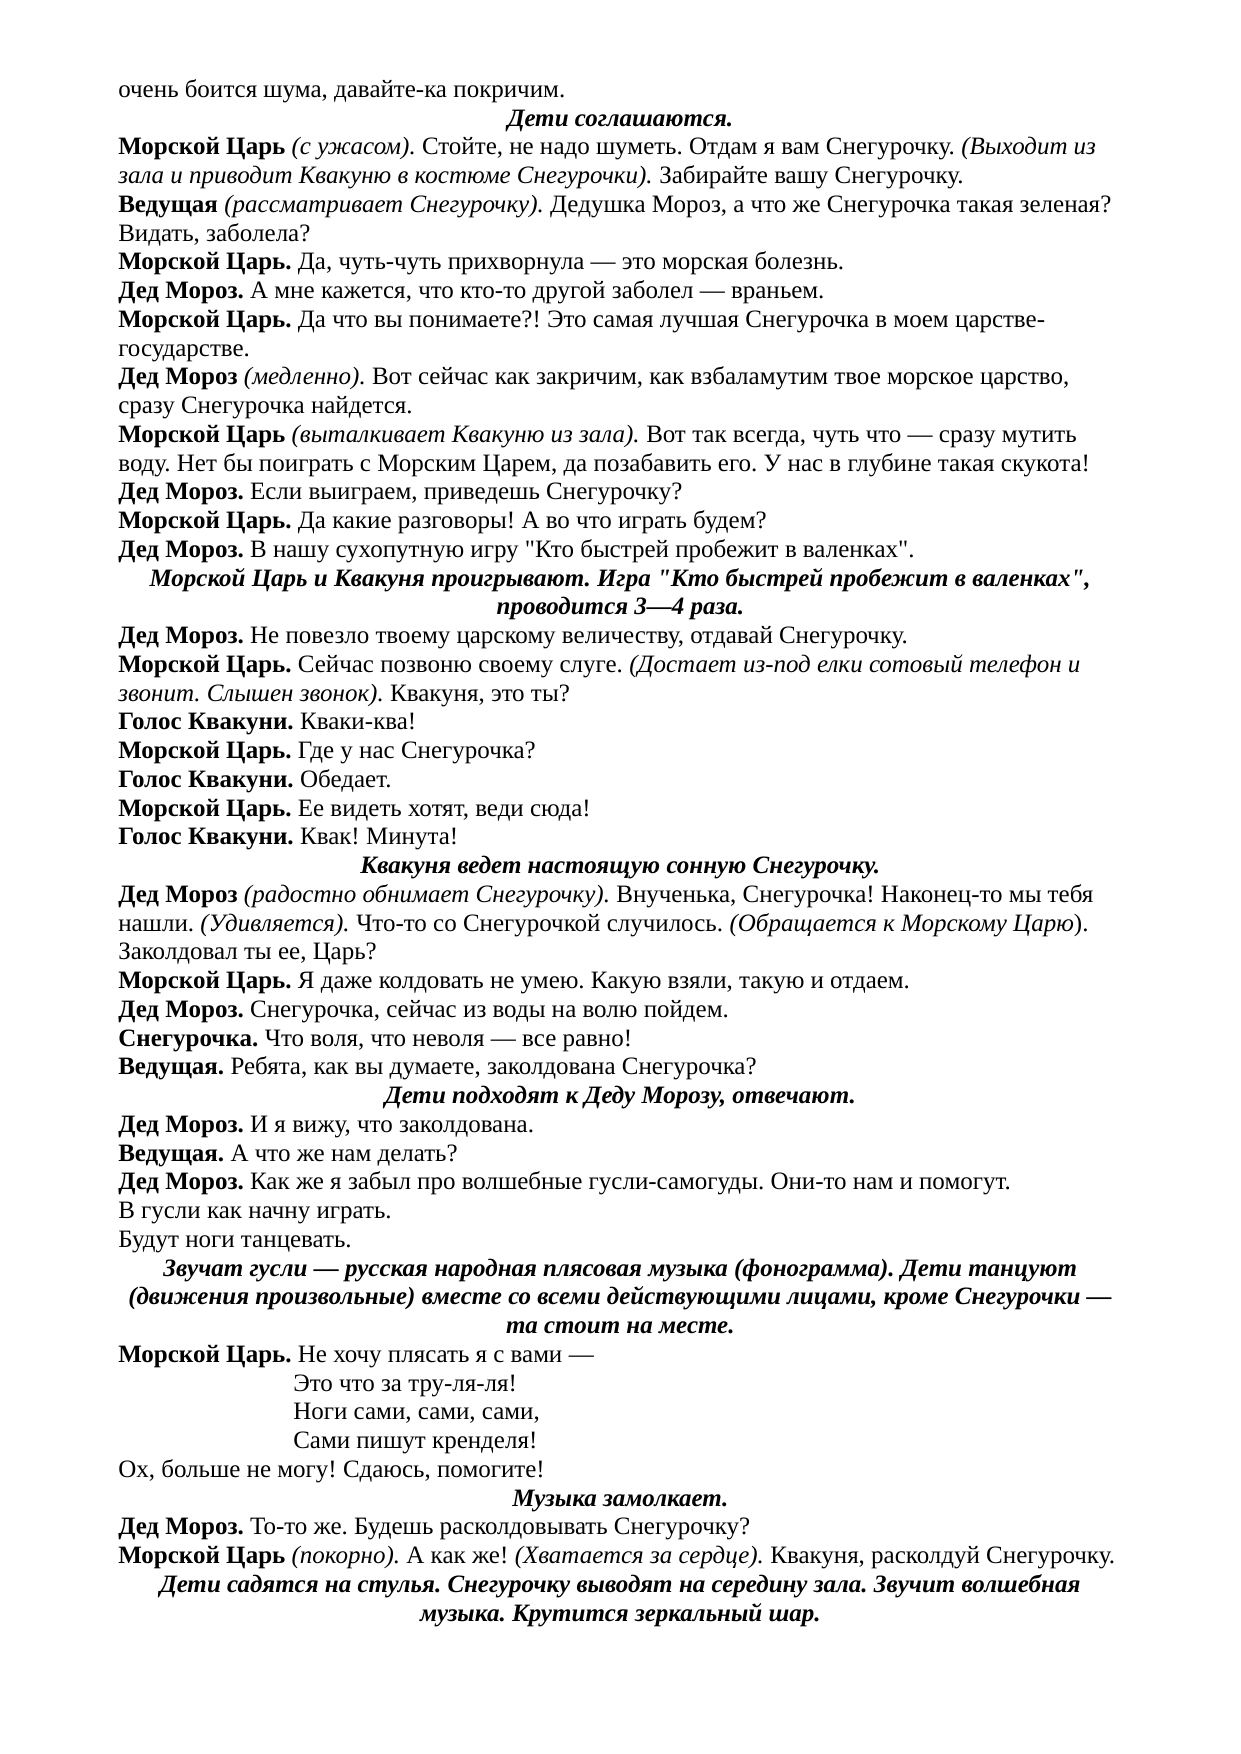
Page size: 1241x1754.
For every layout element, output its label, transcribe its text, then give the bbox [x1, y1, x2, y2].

text Дед Мороз. И я вижу, что заколдована. Ведущая. А что же нам делать? Дед Мороз. Как же я забыл про волшебные гусли-самогуды. Они-то нам и помогут. В гусли как начну играть. Будут ноги танцевать. [118, 1109, 1122, 1253]
text Морской Царь и Квакуня проигрывают. Игра "Кто быстрей пробежит в валенках", проводится 3—4 раза. [118, 563, 1122, 620]
text Дети соглашаются. [118, 103, 1122, 131]
text Дед Мороз. То-то же. Будешь расколдовывать Снегурочку? Морской Царь (покорно). А как же! (Хватается за сердце). Квакуня, расколдуй Снегурочку. [118, 1511, 1122, 1569]
text Дети садятся на стулья. Снегурочку выводят на середину зала. Звучит волшебная музыка. Крутится зеркальный шар. [118, 1569, 1122, 1626]
text Квакуня ведет настоящую сонную Снегурочку. [118, 850, 1122, 879]
text Дед Мороз (радостно обнимает Снегурочку). Внученька, Снегурочка! Наконец-то мы тебя нашли. (Удивляется). Что-то со Снегурочкой случилось. (Обращается к Морскому Царю). Заколдовал ты ее, Царь? Морской Царь. Я даже колдовать не умею. Какую взяли, такую и отдаем. Дед Мороз. Снегурочка, сейчас из воды на волю пойдем. Снегурочка. Что воля, что неволя — все равно! Ведущая. Ребята, как вы думаете, заколдована Снегурочка? [118, 879, 1122, 1080]
text Дед Мороз. Не повезло твоему царскому величеству, отдавай Снегурочку. Морской Царь. Сейчас позвоню своему слуге. (Достает из-под елки сотовый телефон и звонит. Слышен звонок). Квакуня, это ты? Голос Квакуни. Кваки-ква! Морской Царь. Где у нас Снегурочка? Голос Квакуни. Обедает. Морской Царь. Ее видеть хотят, веди сюда! Голос Квакуни. Квак! Минута! [118, 620, 1122, 850]
text Морской Царь. Не хочу плясать я с вами — Это что за тру-ля-ля! Ноги сами, сами, сами, Сами пишут кренделя! Ох, больше не могу! Сдаюсь, помогите! [118, 1339, 1122, 1483]
text Дети подходят к Деду Морозу, отвечают. [118, 1080, 1122, 1109]
text Морской Царь (с ужасом). Стойте, не надо шуметь. Отдам я вам Снегурочку. (Выходит из зала и приводит Квакуню в костюме Снегурочки). Забирайте вашу Снегурочку. Ведущая (рассматривает Снегурочку). Дедушка Мороз, а что же Снегурочка такая зеленая? Видать, заболела? Морской Царь. Да, чуть-чуть прихворнула — это морская болезнь. Дед Мороз. А мне кажется, что кто-то другой заболел — враньем. Морской Царь. Да что вы понимаете?! Это самая лучшая Снегурочка в моем царстве-государстве. Дед Мороз (медленно). Вот сейчас как закричим, как взбаламутим твое морское царство, сразу Снегурочка найдется. Морской Царь (выталкивает Квакуню из зала). Вот так всегда, чуть что — сразу мутить воду. Нет бы поиграть с Морским Царем, да позабавить его. У нас в глубине такая скукота! Дед Мороз. Если выиграем, приведешь Снегурочку? Морской Царь. Да какие разговоры! А во что играть будем? Дед Мороз. В нашу сухопутную игру "Кто быстрей пробежит в валенках". [118, 131, 1122, 563]
text Звучат гусли — русская народная плясовая музыка (фонограмма). Дети танцуют (движения произвольные) вместе со всеми действующими лицами, кроме Снегурочки — та стоит на месте. [118, 1253, 1122, 1339]
text Музыка замолкает. [118, 1483, 1122, 1511]
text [118, 74, 1122, 103]
